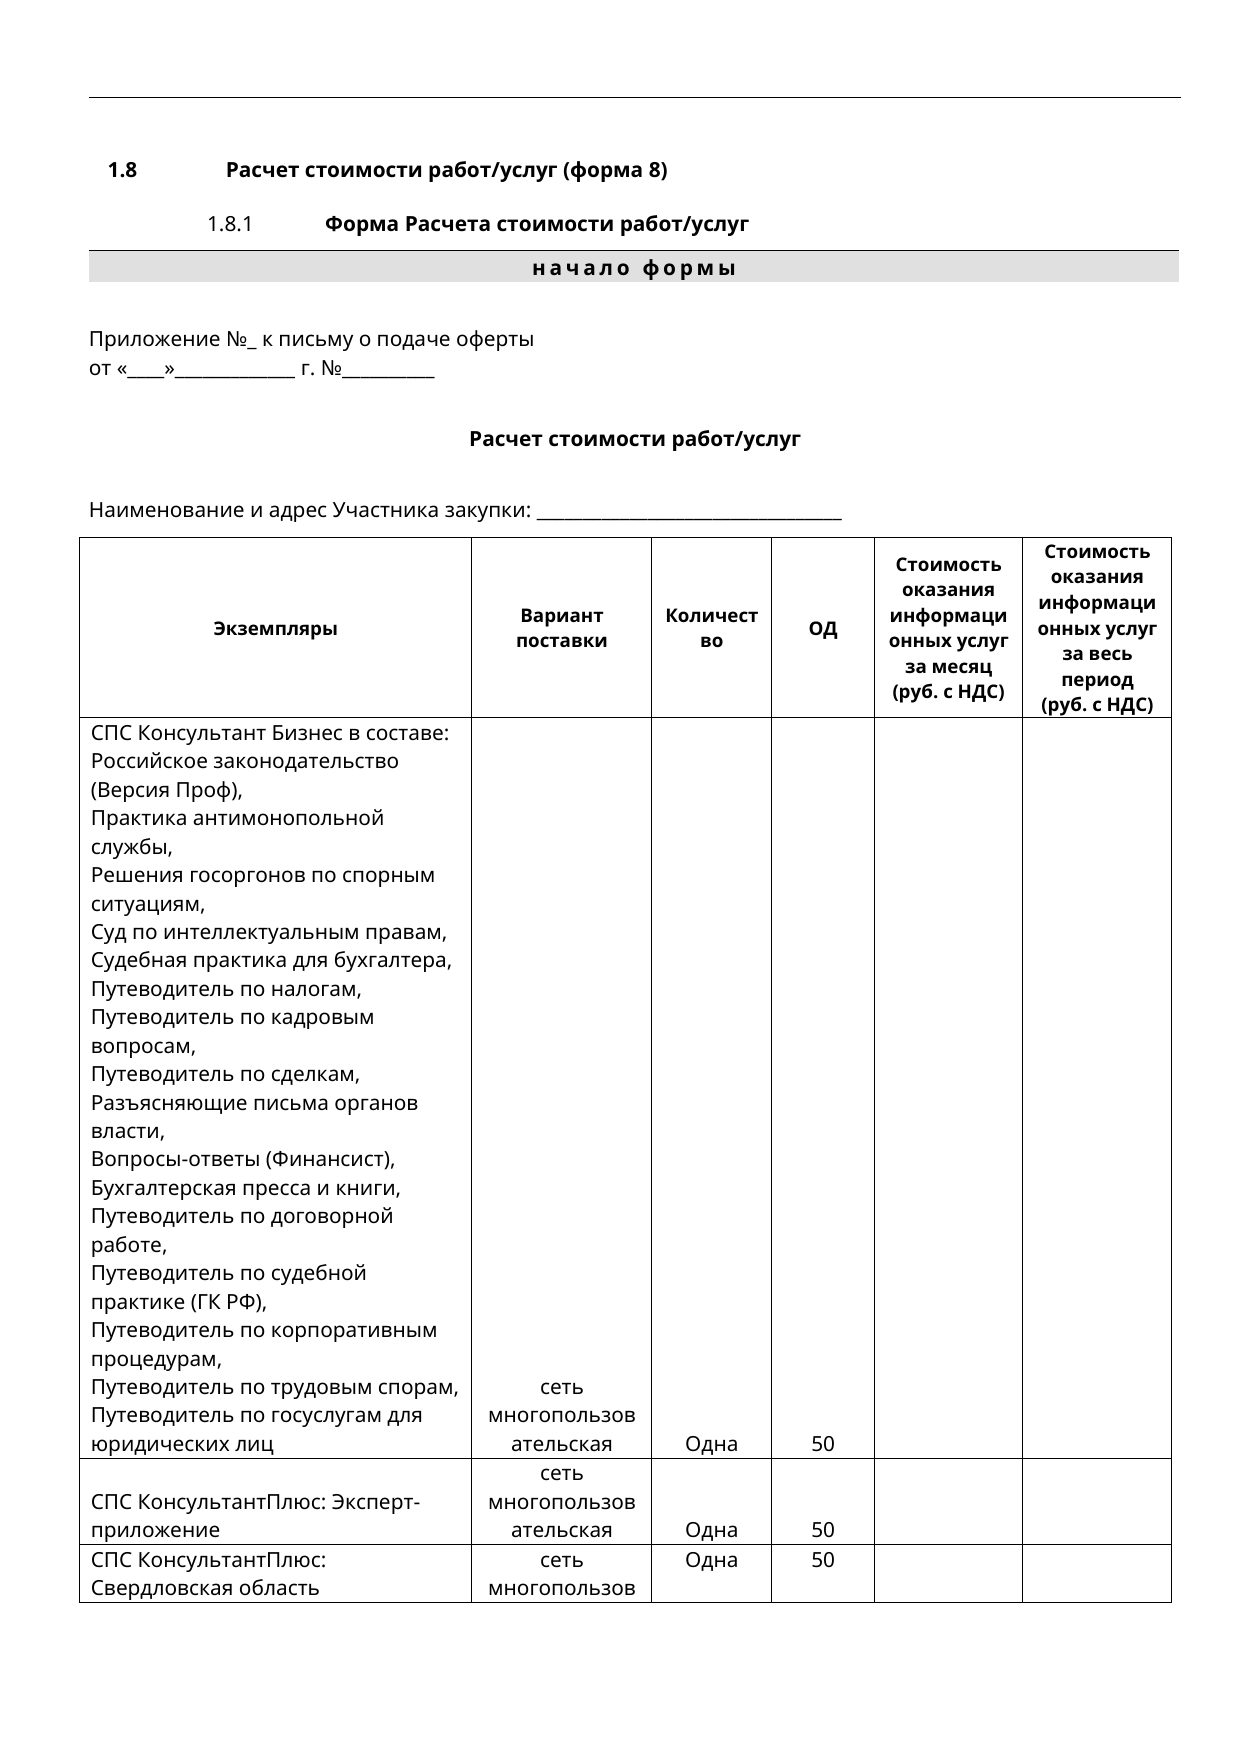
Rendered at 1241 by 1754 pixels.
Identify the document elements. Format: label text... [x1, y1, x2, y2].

text Наименование и адрес Участника закупки: _________________________________ [89, 495, 1181, 523]
table_cell СПС КонсультантПлюс: Эксперт-приложение [80, 1459, 471, 1544]
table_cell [472, 1545, 651, 1602]
table_cell сеть многопользовательская [472, 1459, 651, 1544]
table_cell Одна [652, 1459, 771, 1544]
text начало формы [89, 251, 1179, 282]
table_header Стоимость оказания информационных услуг за месяц (руб. с НДС) [875, 538, 1022, 717]
table_cell [875, 1459, 1022, 1544]
table_cell сеть многопользовательская [472, 718, 651, 1457]
table_header Стоимость оказания информационных услуг за весь период (руб. с НДС) [1023, 538, 1171, 717]
table_header Количество [652, 538, 771, 717]
table_cell Одна [652, 1545, 771, 1602]
table_cell [875, 718, 1022, 1457]
table_cell 50 [772, 1459, 874, 1544]
table_cell [1023, 1459, 1171, 1544]
table_cell [875, 1545, 1022, 1602]
table_cell [1023, 1545, 1171, 1602]
table_header Вариант поставки [472, 538, 651, 717]
subtitle Расчет стоимости работ/услуг (форма 8) [107, 156, 1181, 184]
table_cell 50 [772, 718, 874, 1457]
text Приложение №_ к письму о подаче оферты от «____»_____________ г. №__________ [89, 324, 1181, 381]
table_cell 50 [772, 1545, 874, 1602]
table_cell СПС Консультант Бизнес в составе: Российское законодательство (Версия Проф), Практика антимонопольной службы, Решения госоргонов по спорным ситуациям, Суд по интеллектуальным правам, Судебная практика для бухгалтера, Путеводитель по налогам, Путеводитель по кадровым вопросам, Путеводитель по сделкам, Разъясняющие письма органов власти, Вопросы-ответы (Финансист), Бухгалтерская пресса и книги, Путеводитель по договорной работе, Путеводитель по судебной практике (ГК РФ), Путеводитель по корпоративным процедурам, Путеводитель по трудовым спорам, Путеводитель по госуслугам для юридических лиц [80, 718, 471, 1457]
table_header ОД [772, 538, 874, 717]
table_cell Одна [652, 718, 771, 1457]
text Расчет стоимости работ/услуг [89, 424, 1181, 452]
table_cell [80, 1545, 471, 1602]
text Форма Расчета стоимости работ/услуг [207, 209, 1181, 237]
table_cell [1023, 718, 1171, 1457]
table_header Экземпляры [80, 538, 471, 717]
